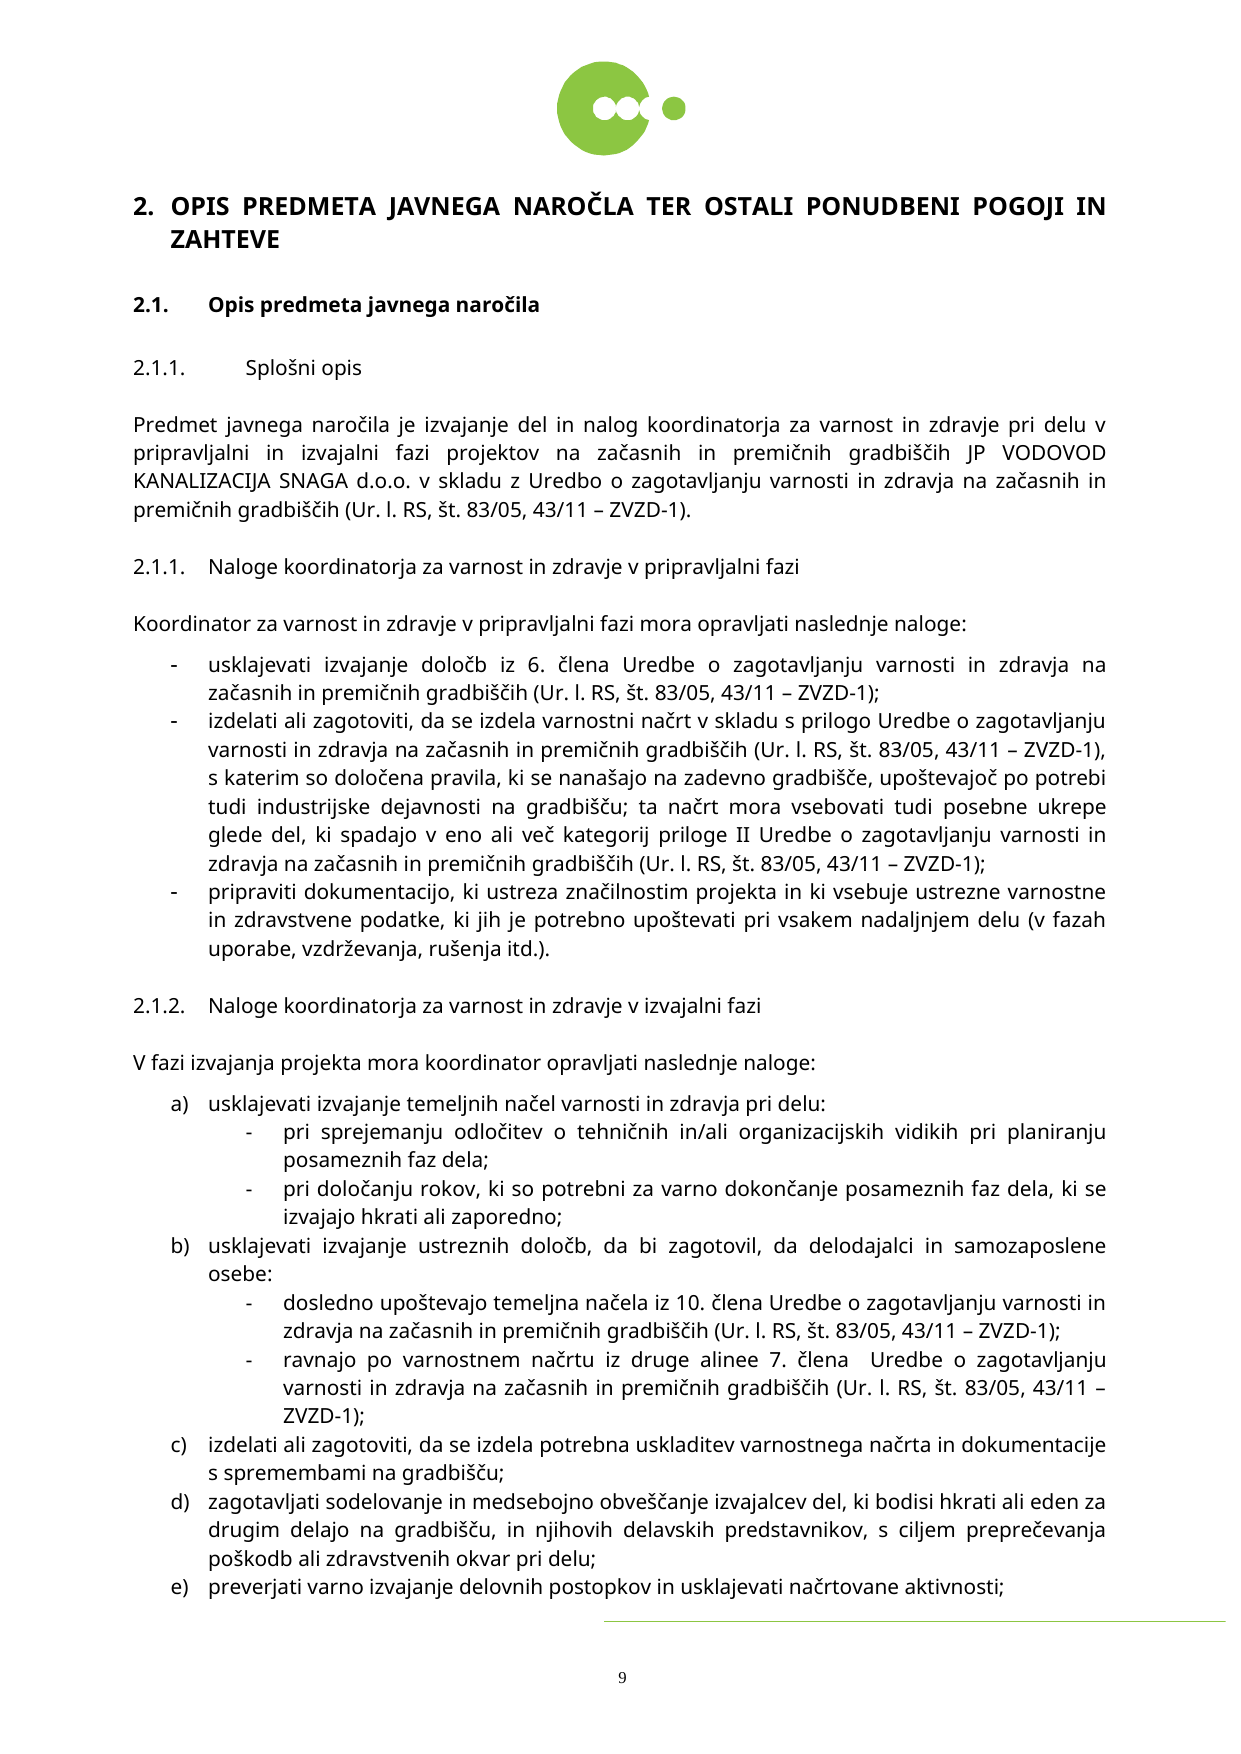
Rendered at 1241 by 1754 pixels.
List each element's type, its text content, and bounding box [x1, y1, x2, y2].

list Opis predmeta javnega naročila [133, 290, 1107, 319]
list Naloge koordinatorja za varnost in zdravje v izvajalni fazi [133, 991, 1107, 1019]
text Koordinator za varnost in zdravje v pripravljalni fazi mora opravljati naslednje naloge: [133, 609, 1107, 637]
list ravnajo po varnostnem načrtu iz druge alinee 7. člena Uredbe o zagotavljanju varnosti in zdravja na začasnih in premičnih gradbiščih (Ur. l. RS, št. 83/05, 43/11 – ZVZD-1); [245, 1345, 1107, 1430]
list OPIS PREDMETA JAVNEGA NAROČLA TER OSTALI PONUDBENI POGOJI IN ZAHTEVE [133, 188, 1107, 256]
text V fazi izvajanja projekta mora koordinator opravljati naslednje naloge: [133, 1048, 1107, 1076]
list dosledno upoštevajo temeljna načela iz 10. člena Uredbe o zagotavljanju varnosti in zdravja na začasnih in premičnih gradbiščih (Ur. l. RS, št. 83/05, 43/11 – ZVZD-1); [245, 1288, 1107, 1345]
list usklajevati izvajanje ustreznih določb, da bi zagotovil, da delodajalci in samozaposlene osebe: [170, 1231, 1107, 1288]
list pri sprejemanju odločitev o tehničnih in/ali organizacijskih vidikih pri planiranju posameznih faz dela; [245, 1117, 1107, 1174]
text Predmet javnega naročila je izvajanje del in nalog koordinatorja za varnost in zdravje pri delu v pripravljalni in izvajalni fazi projektov na začasnih in premičnih gradbiščih JP VODOVOD KANALIZACIJA SNAGA d.o.o. v skladu z Uredbo o zagotavljanju varnosti in zdravja na začasnih in premičnih gradbiščih (Ur. l. RS, št. 83/05, 43/11 – ZVZD-1). [133, 410, 1107, 523]
list zagotavljati sodelovanje in medsebojno obveščanje izvajalcev del, ki bodisi hkrati ali eden za drugim delajo na gradbišču, in njihovih delavskih predstavnikov, s ciljem preprečevanja poškodb ali zdravstvenih okvar pri delu; [170, 1487, 1107, 1572]
list Naloge koordinatorja za varnost in zdravje v pripravljalni fazi [133, 552, 1107, 580]
list usklajevati izvajanje določb iz 6. člena Uredbe o zagotavljanju varnosti in zdravja na začasnih in premičnih gradbiščih (Ur. l. RS, št. 83/05, 43/11 – ZVZD-1); [170, 650, 1107, 707]
list izdelati ali zagotoviti, da se izdela varnostni načrt v skladu s prilogo Uredbe o zagotavljanju varnosti in zdravja na začasnih in premičnih gradbiščih (Ur. l. RS, št. 83/05, 43/11 – ZVZD-1), s katerim so določena pravila, ki se nanašajo na zadevno gradbišče, upoštevajoč po potrebi tudi industrijske dejavnosti na gradbišču; ta načrt mora vsebovati tudi posebne ukrepe glede del, ki spadajo v eno ali več kategorij priloge II Uredbe o zagotavljanju varnosti in zdravja na začasnih in premičnih gradbiščih (Ur. l. RS, št. 83/05, 43/11 – ZVZD-1); [170, 707, 1107, 877]
list izdelati ali zagotoviti, da se izdela potrebna uskladitev varnostnega načrta in dokumentacije s spremembami na gradbišču; [170, 1430, 1107, 1487]
list preverjati varno izvajanje delovnih postopkov in usklajevati načrtovane aktivnosti; [170, 1572, 1107, 1601]
list pripraviti dokumentacijo, ki ustreza značilnostim projekta in ki vsebuje ustrezne varnostne in zdravstvene podatke, ki jih je potrebno upoštevati pri vsakem nadaljnjem delu (v fazah uporabe, vzdrževanja, rušenja itd.). [170, 877, 1107, 962]
list Splošni opis [133, 353, 1107, 381]
list usklajevati izvajanje temeljnih načel varnosti in zdravja pri delu: [170, 1089, 1107, 1117]
list pri določanju rokov, ki so potrebni za varno dokončanje posameznih faz dela, ki se izvajajo hkrati ali zaporedno; [245, 1174, 1107, 1231]
